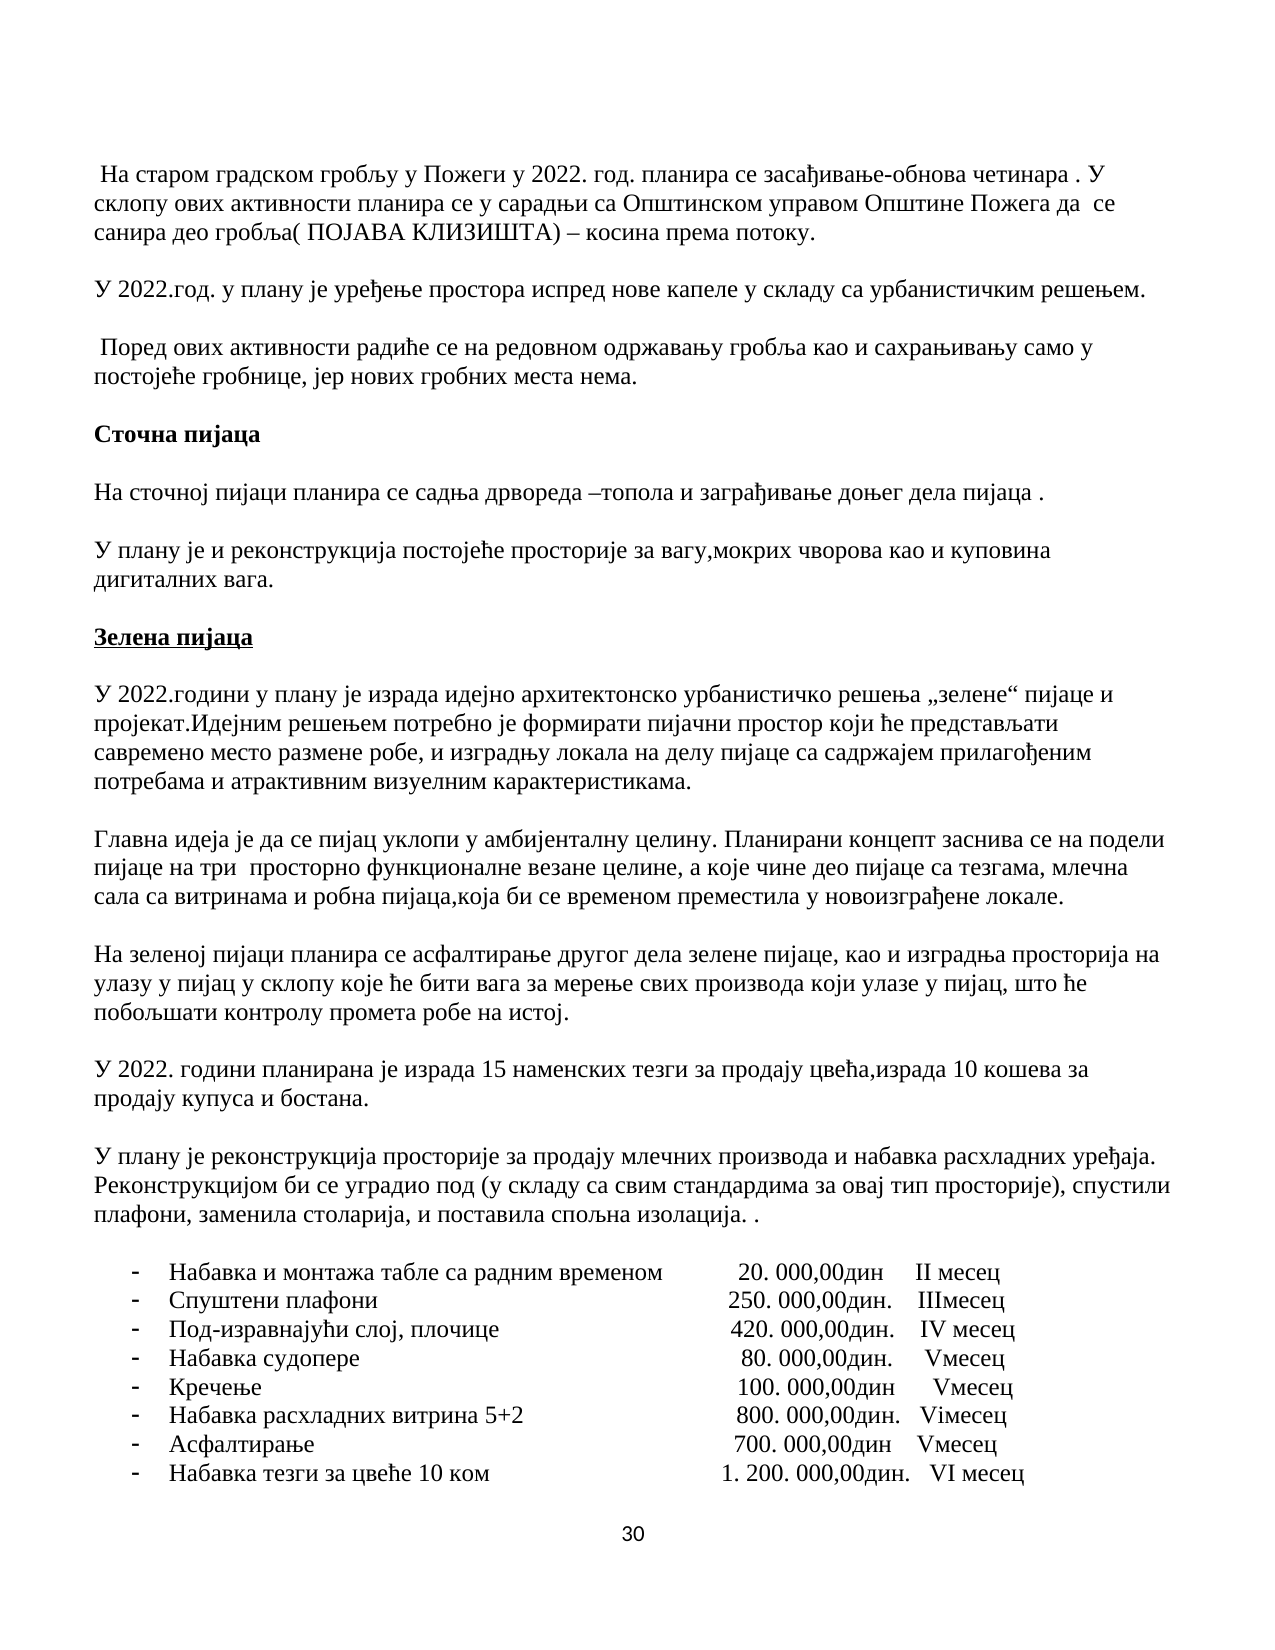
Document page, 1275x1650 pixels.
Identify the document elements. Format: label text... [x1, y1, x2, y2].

text На зеленој пијаци планира се асфалтирање другог дела зелене пијаце, као и изградња просторија на улазу у пијац у склопу које ће бити вага за мерење свих производа који улазе у пијац, што ће побољшати контролу промета робе на истој. [94, 939, 1172, 1025]
list Набавка и монтажа табле са радним временом 20. 000,00дин II месец [131, 1257, 1172, 1285]
text У 2022.години у плану је израда идејно архитектонско урбанистичко решења „зелене“ пијаце и пројекат.Идејним решењем потребно је формирати пијачни простор који ће представљати савремено место размене робе, и изградњу локала на делу пијаце са садржајем прилагођеним потребама и атрактивним визуелним карактеристикама. [94, 679, 1172, 794]
text У 2022.год. у плану је уређење простора испред нове капеле у складу са урбанистичким решењем. [94, 274, 1172, 303]
list Набавка тезги за цвеће 10 ком 1. 200. 000,00дин. VI месец [131, 1458, 1172, 1487]
list Набавка судопере 80. 000,00дин. Vмесец [131, 1343, 1172, 1372]
text Сточна пијаца [94, 419, 1172, 448]
text На старом градском гробљу у Пожеги у 2022. год. планира се засађивање-обнова четинара . У склопу ових активности планира се у сарадњи са Општинском управом Општине Пожега да се санира део гробља( ПОЈАВА КЛИЗИШТА) – косина према потоку. [94, 159, 1172, 245]
text На сточној пијаци планира се садња дрвореда –топола и заграђивање доњег дела пијаца . [94, 477, 1172, 506]
text Главна идеја је да се пијац уклопи у амбијенталну целину. Планирани концепт заснива се на подели пијаце на три просторно функционалне везане целине, а које чине део пијаце са тезгама, млечна сала са витринама и робна пијаца,која би се временом преместила у новоизграђене локале. [94, 824, 1172, 910]
text Зелена пијаца [94, 622, 1172, 650]
text У плану је и реконструкција постојеће просторије за вагу,мокрих чворова као и куповина дигиталних вага. [94, 535, 1172, 592]
list Под-изравнајући слој, плочице 420. 000,00дин. IV месец [131, 1314, 1172, 1343]
list Кречење 100. 000,00дин Vмесец [131, 1372, 1172, 1400]
text У 2022. години планирана је израда 15 наменских тезги за продају цвећа,израда 10 кошева за продају купуса и бостана. [94, 1054, 1172, 1112]
list Асфалтирање 700. 000,00дин Vмесец [131, 1429, 1172, 1458]
text Поред ових активности радиће се на редовном одржавању гробља као и сахрањивању само у постојеће гробнице, јер нових гробних места нема. [94, 332, 1172, 390]
list Набавка расхладних витрина 5+2 800. 000,00дин. Viмесец [131, 1400, 1172, 1429]
list Спуштени плафони 250. 000,00дин. IIIмесец [131, 1285, 1172, 1314]
text У плану је реконструкција просторије за продају млечних производа и набавка расхладних уређаја. Реконструкцијом би се уградио под (у складу са свим стандардима за овај тип просторије), спустили плафони, заменила столарија, и поставила спољна изолација. . [94, 1141, 1172, 1227]
